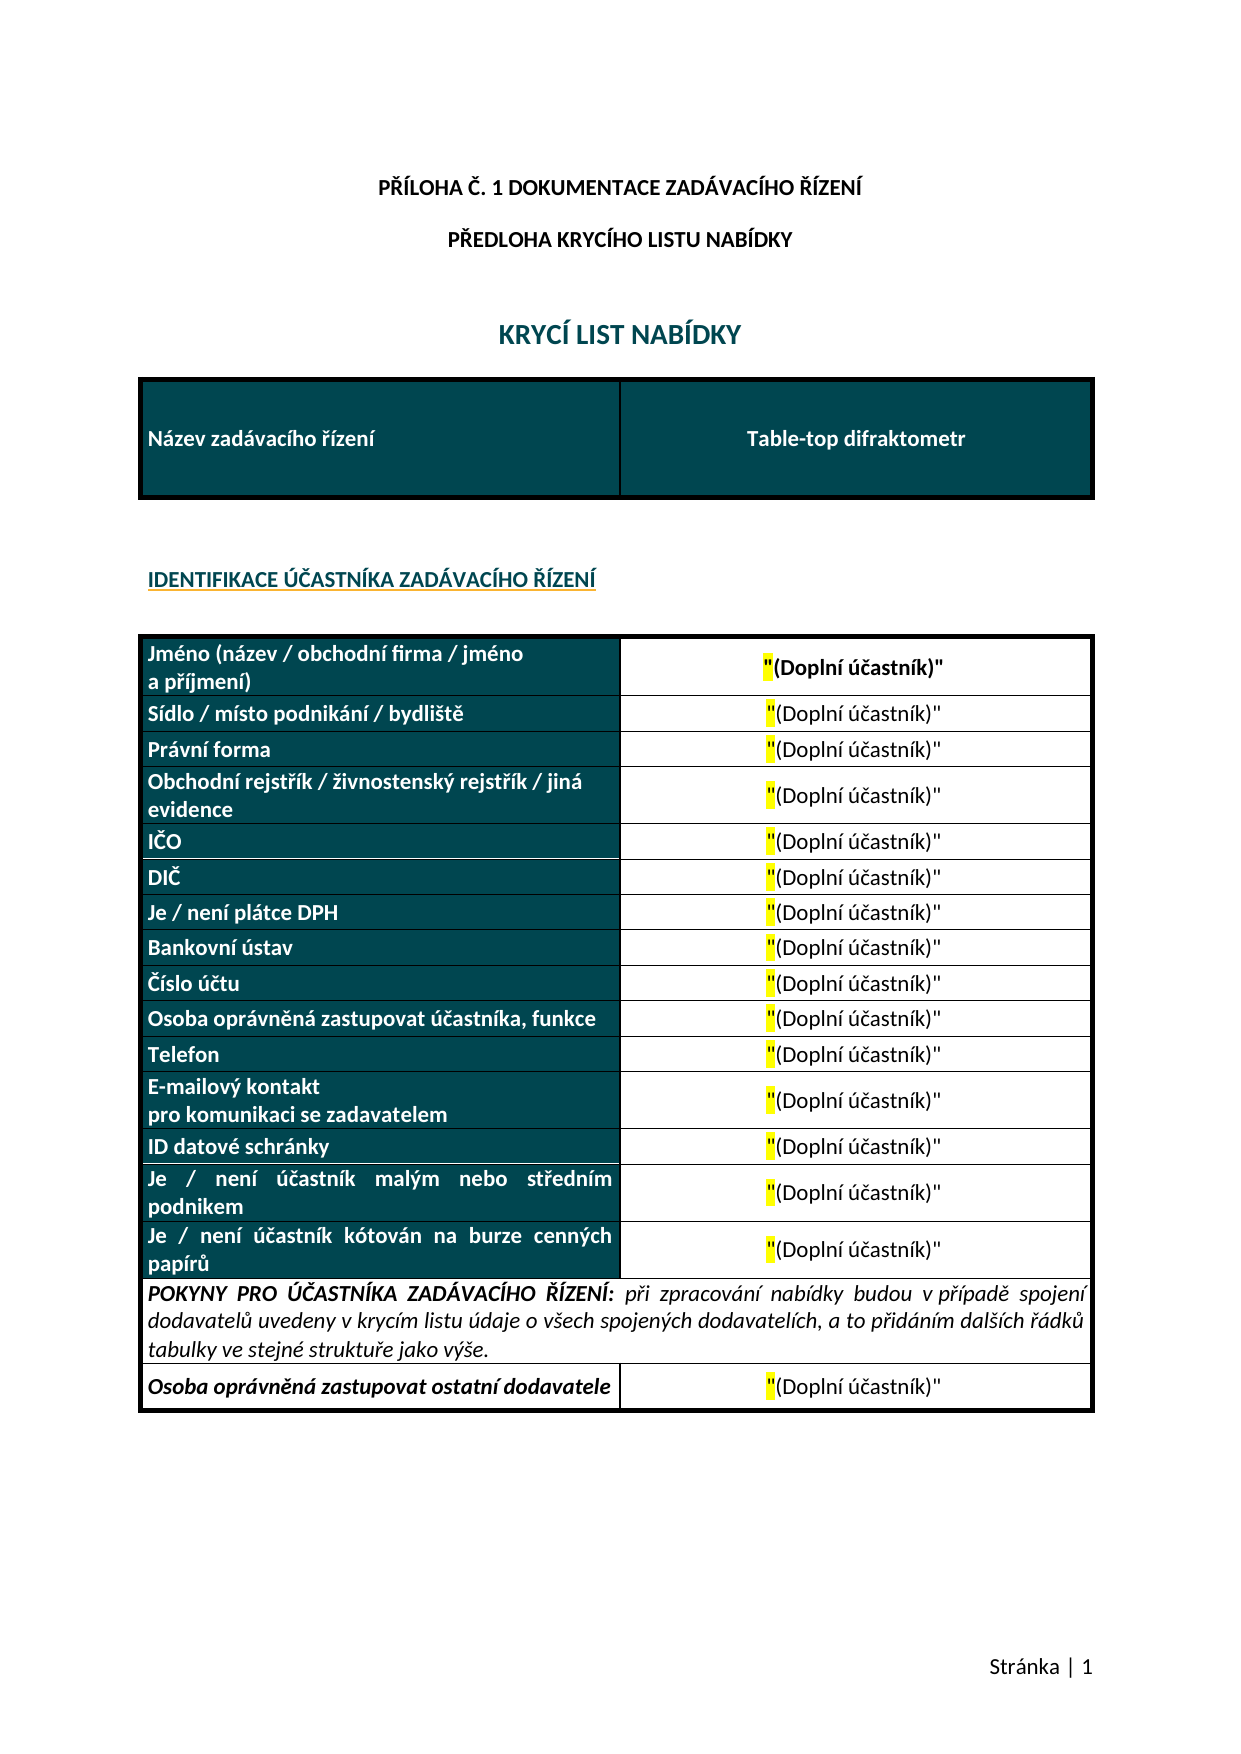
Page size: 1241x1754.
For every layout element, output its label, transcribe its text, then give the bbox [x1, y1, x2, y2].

table_cell [621, 696, 1090, 731]
table_cell [621, 895, 1090, 929]
table_cell Bankovní ústav [143, 930, 619, 965]
table_cell [621, 1222, 1090, 1278]
table_cell Obchodní rejstřík / živnostenský rejstřík / jiná evidence [143, 767, 619, 823]
table_cell Sídlo / místo podnikání / bydliště [143, 696, 619, 731]
table_cell [621, 1037, 1090, 1071]
text PŘEDLOHA KRYCÍHO LISTU NABÍDKY [148, 226, 1093, 254]
table_cell [621, 1129, 1090, 1163]
table_cell E-mailový kontakt pro komunikaci se zadavatelem [143, 1072, 619, 1128]
table_cell [621, 860, 1090, 894]
table_cell Je / není účastník kótován na burze cenných papírů [143, 1222, 619, 1278]
table_cell Číslo účtu [143, 966, 619, 1000]
text PŘÍLOHA Č. 1 DOKUMENTACE ZADÁVACÍHO ŘÍZENÍ [148, 173, 1093, 201]
table_header Jméno (název / obchodní firma / jméno a příjmení) [143, 639, 619, 695]
table_cell POKYNY PRO ÚČASTNÍKA ZADÁVACÍHO ŘÍZENÍ: při zpracování nabídky budou v případě spojení dodavatelů uvedeny v krycím listu údaje o všech spojených dodavatelích, a to přidáním dalších řádků tabulky ve stejné struktuře jako výše. [143, 1279, 1090, 1363]
table_cell [621, 966, 1090, 1000]
table_cell Osoba oprávněná zastupovat účastníka, funkce [143, 1001, 619, 1036]
table_cell [621, 930, 1090, 965]
table_cell ID datové schránky [143, 1129, 619, 1163]
table_header [621, 639, 1090, 695]
table_cell [621, 732, 1090, 766]
table_cell Osoba oprávněná zastupovat ostatní dodavatele [143, 1364, 619, 1408]
table_cell DIČ [143, 860, 619, 894]
table_header Table-top difraktometr [621, 382, 1090, 495]
table_cell Právní forma [143, 732, 619, 766]
table_header Název zadávacího řízení [143, 382, 619, 495]
text Identifikace účastníka zadávacího řízení [148, 565, 1093, 593]
table_cell IČO [143, 824, 619, 858]
table_cell [621, 767, 1090, 823]
table_cell [621, 1364, 1090, 1408]
table_cell [621, 1165, 1090, 1221]
table_cell [621, 1072, 1090, 1128]
table_cell Telefon [143, 1037, 619, 1071]
table_cell [621, 1001, 1090, 1036]
text KRYCÍ LIST NABÍDKY [148, 316, 1093, 352]
table_cell Je / není plátce DPH [143, 895, 619, 929]
table_cell [621, 824, 1090, 858]
table_cell Je / není účastník malým nebo středním podnikem [143, 1165, 619, 1221]
